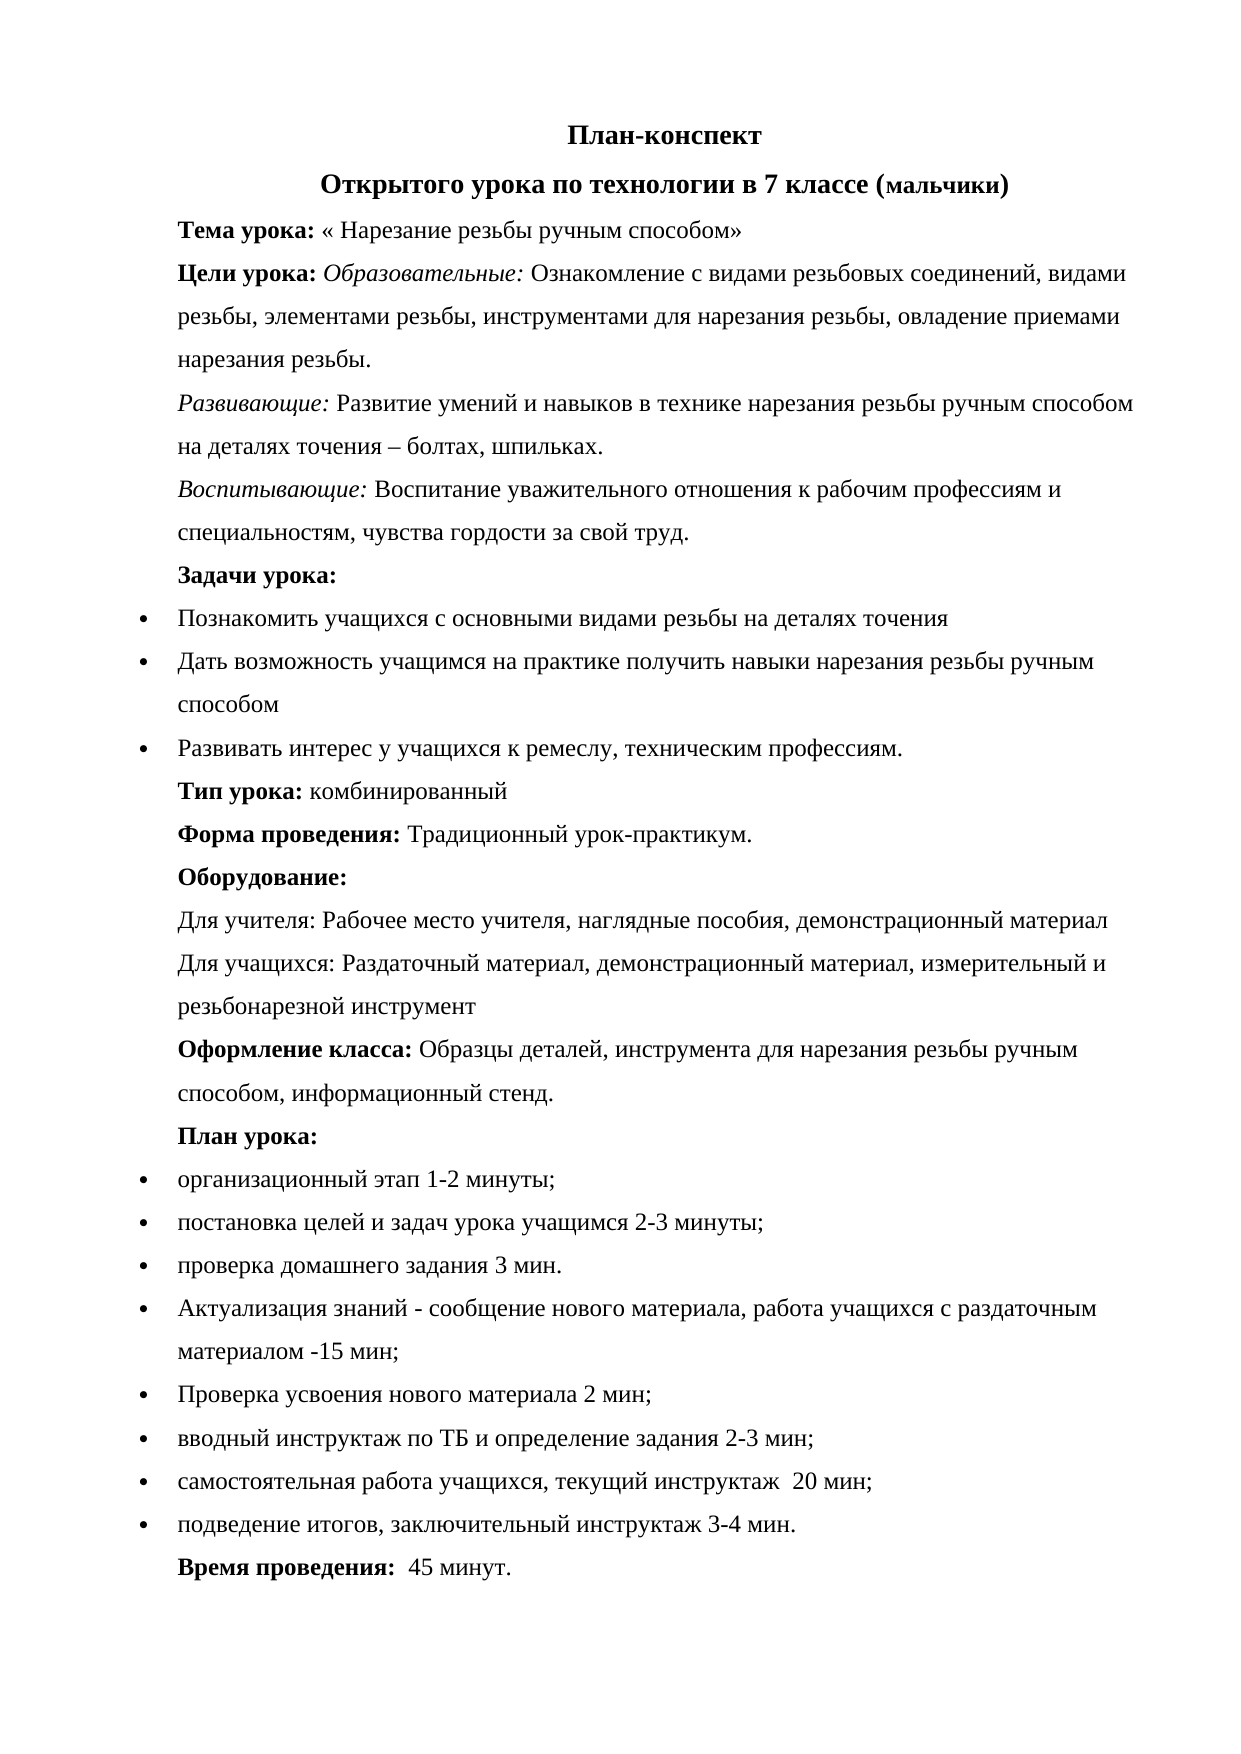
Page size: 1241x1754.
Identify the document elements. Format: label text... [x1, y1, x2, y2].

text Для учащихся: Раздаточный материал, демонстрационный материал, измерительный и резьбонарезной инструмент [177, 948, 1152, 1020]
list Дать возможность учащимся на практике получить навыки нарезания резьбы ручным способом [140, 646, 1152, 718]
list Актуализация знаний - сообщение нового материала, работа учащихся с раздаточным материалом -15 мин; [140, 1293, 1152, 1365]
list Развивать интерес у учащихся к ремеслу, техническим профессиям. [140, 733, 1152, 761]
list организационный этап 1-2 минуты; [140, 1164, 1152, 1193]
list самостоятельная работа учащихся, текущий инструктаж 20 мин; [140, 1466, 1152, 1494]
text Оформление класса: Образцы деталей, инструмента для нарезания резьбы ручным способом, информационный стенд. [177, 1034, 1152, 1106]
text Тема урока: « Нарезание резьбы ручным способом» [177, 215, 1152, 244]
list подведение итогов, заключительный инструктаж 3-4 мин. [140, 1509, 1152, 1538]
text Форма проведения: Традиционный урок-практикум. [177, 819, 1152, 848]
text Цели урока: Образовательные: Ознакомление с видами резьбовых соединений, видами резьбы, элементами резьбы, инструментами для нарезания резьбы, овладение приемами нарезания резьбы. [177, 258, 1152, 373]
text Открытого урока по технологии в 7 классе (мальчики) [177, 167, 1152, 199]
text Развивающие: Развитие умений и навыков в технике нарезания резьбы ручным способом на деталях точения – болтах, шпильках. [177, 388, 1152, 459]
list проверка домашнего задания 3 мин. [140, 1250, 1152, 1279]
text Для учителя: Рабочее место учителя, наглядные пособия, демонстрационный материал [177, 905, 1152, 934]
list вводный инструктаж по ТБ и определение задания 2-3 мин; [140, 1423, 1152, 1451]
text Оборудование: [177, 862, 1152, 891]
text Задачи урока: [177, 560, 1152, 589]
text Воспитывающие: Воспитание уважительного отношения к рабочим профессиям и специальностям, чувства гордости за свой труд. [177, 474, 1152, 546]
list Познакомить учащихся с основными видами резьбы на деталях точения [140, 603, 1152, 632]
text Тип урока: комбинированный [177, 776, 1152, 804]
text План-конспект [177, 118, 1152, 151]
list постановка целей и задач урока учащимся 2-3 минуты; [140, 1207, 1152, 1236]
text Время проведения: 45 минут. [177, 1552, 1152, 1581]
list Проверка усвоения нового материала 2 мин; [140, 1379, 1152, 1408]
text План урока: [177, 1121, 1152, 1149]
